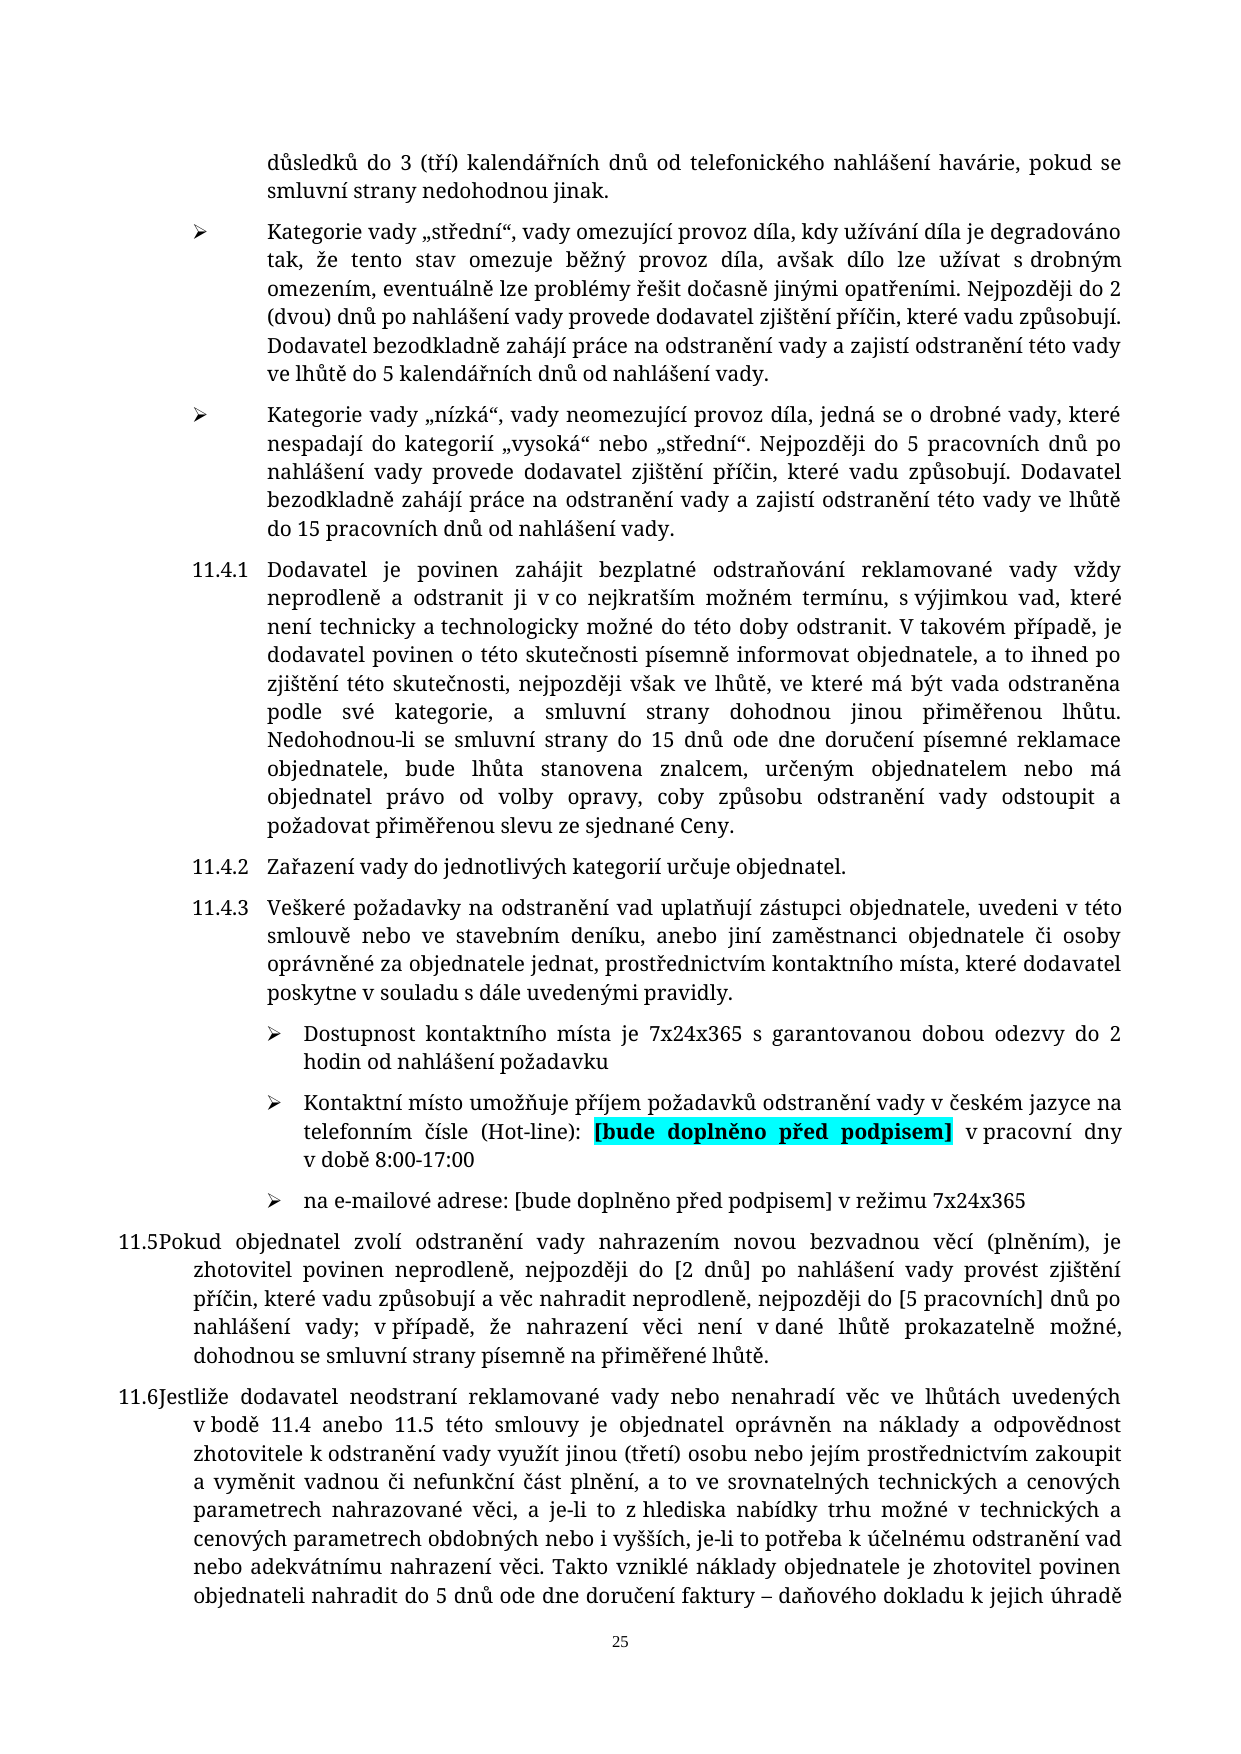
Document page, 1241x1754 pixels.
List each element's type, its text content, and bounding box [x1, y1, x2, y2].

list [118, 1382, 1122, 1609]
list Kategorie vady „střední“, vady omezující provoz díla, kdy užívání díla je degradováno tak, že tento stav omezuje běžný provoz díla, avšak dílo lze užívat s drobným omezením, eventuálně lze problémy řešit dočasně jinými opatřeními. Nejpozději do 2 (dvou) dnů po nahlášení vady provede dodavatel zjištění příčin, které vadu způsobují. Dodavatel bezodkladně zahájí práce na odstranění vady a zajistí odstranění této vady ve lhůtě do 5 kalendářních dnů od nahlášení vady. [192, 217, 1122, 388]
list Zařazení vady do jednotlivých kategorií určuje objednatel. [192, 852, 1122, 880]
list na e-mailové adrese: [bude doplněno před podpisem] v režimu 7x24x365 [266, 1186, 1122, 1214]
list Veškeré požadavky na odstranění vad uplatňují zástupci objednatele, uvedeni v této smlouvě nebo ve stavebním deníku, anebo jiní zaměstnanci objednatele či osoby oprávněné za objednatele jednat, prostřednictvím kontaktního místa, které dodavatel poskytne v souladu s dále uvedenými pravidly. [192, 893, 1122, 1006]
list Dostupnost kontaktního místa je 7x24x365 s garantovanou dobou odezvy do 2 hodin od nahlášení požadavku [266, 1019, 1122, 1076]
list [192, 148, 1122, 204]
list Pokud objednatel zvolí odstranění vady nahrazením novou bezvadnou věcí (plněním), je zhotovitel povinen neprodleně, nejpozději do [2 dnů] po nahlášení vady provést zjištění příčin, které vadu způsobují a věc nahradit neprodleně, nejpozději do [5 pracovních] dnů po nahlášení vady; v případě, že nahrazení věci není v dané lhůtě prokazatelně možné, dohodnou se smluvní strany písemně na přiměřené lhůtě. [118, 1227, 1122, 1369]
list Kategorie vady „nízká“, vady neomezující provoz díla, jedná se o drobné vady, které nespadají do kategorií „vysoká“ nebo „střední“. Nejpozději do 5 pracovních dnů po nahlášení vady provede dodavatel zjištění příčin, které vadu způsobují. Dodavatel bezodkladně zahájí práce na odstranění vady a zajistí odstranění této vady ve lhůtě do 15 pracovních dnů od nahlášení vady. [192, 400, 1122, 542]
list Dodavatel je povinen zahájit bezplatné odstraňování reklamované vady vždy neprodleně a odstranit ji v co nejkratším možném termínu, s výjimkou vad, které není technicky a technologicky možné do této doby odstranit. V takovém případě, je dodavatel povinen o této skutečnosti písemně informovat objednatele, a to ihned po zjištění této skutečnosti, nejpozději však ve lhůtě, ve které má být vada odstraněna podle své kategorie, a smluvní strany dohodnou jinou přiměřenou lhůtu. Nedohodnou-li se smluvní strany do 15 dnů ode dne doručení písemné reklamace objednatele, bude lhůta stanovena znalcem, určeným objednatelem nebo má objednatel právo od volby opravy, coby způsobu odstranění vady odstoupit a požadovat přiměřenou slevu ze sjednané Ceny. [192, 555, 1122, 839]
list Kontaktní místo umožňuje příjem požadavků odstranění vady v českém jazyce na telefonním čísle (Hot-line): [bude doplněno před podpisem] v pracovní dny v době 8:00-17:00 [266, 1088, 1122, 1174]
